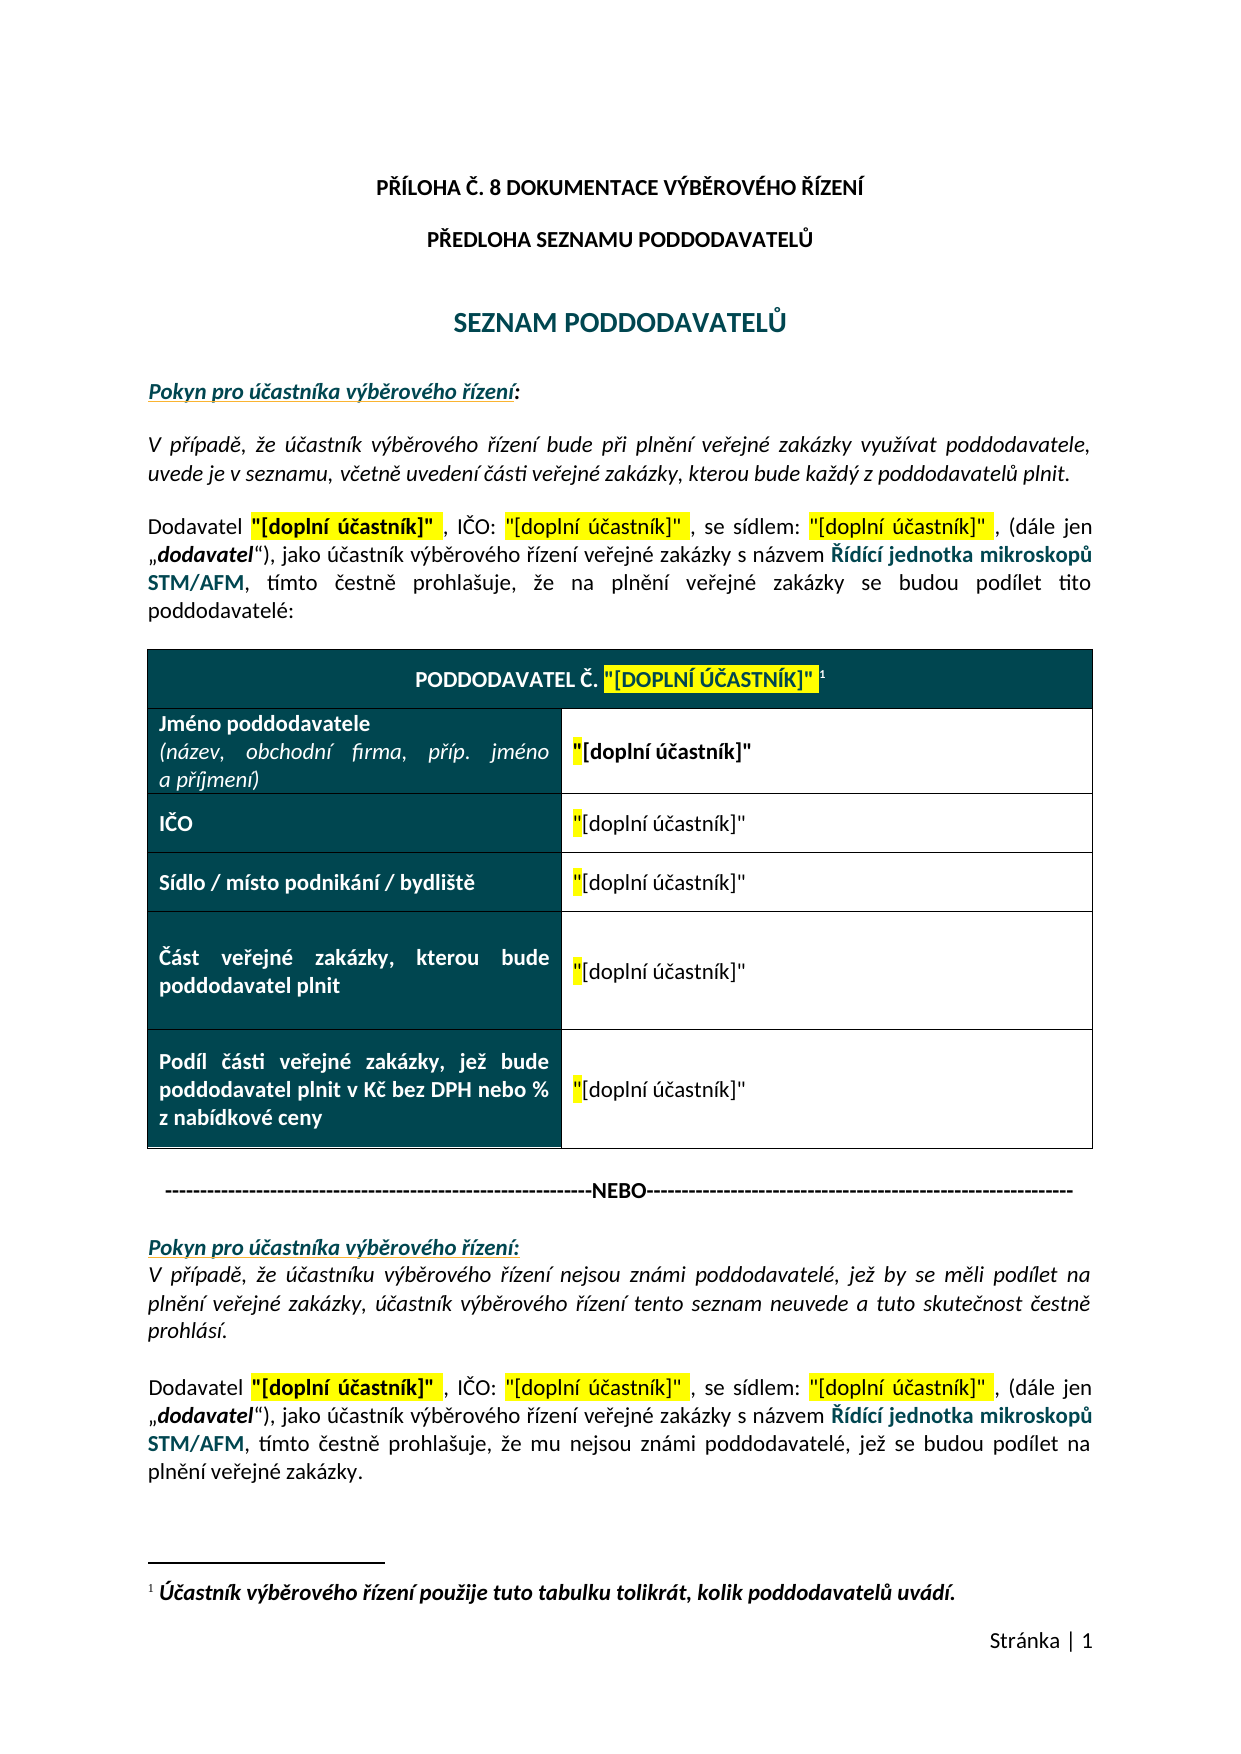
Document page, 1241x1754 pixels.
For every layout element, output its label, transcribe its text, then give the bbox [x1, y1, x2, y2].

table_cell [562, 912, 1092, 1029]
table_cell Sídlo / místo podnikání / bydliště [148, 853, 561, 911]
table_cell [562, 853, 1092, 911]
text PŘEDLOHA SEZNAMU PODDODAVATELŮ [148, 226, 1093, 254]
table_cell Jméno poddodavatele (název, obchodní firma, příp. jméno a příjmení) [148, 709, 561, 793]
table_header PODDODAVATEL Č. [148, 650, 1092, 708]
text Pokyn pro účastníka výběrového řízení: [148, 1233, 1093, 1261]
table_cell Část veřejné zakázky, kterou bude poddodavatel plnit [148, 912, 561, 1029]
table_cell Podíl části veřejné zakázky, jež bude poddodavatel plnit v Kč bez DPH nebo % z nabídkové ceny [148, 1030, 561, 1147]
table_cell [562, 1030, 1092, 1147]
text V případě, že účastník výběrového řízení bude při plnění veřejné zakázky využívat poddodavatele, uvede je v seznamu, včetně uvedení části veřejné zakázky, kterou bude každý z poddodavatelů plnit. [148, 430, 1093, 487]
text SEZNAM PODDODAVATELŮ [148, 304, 1093, 339]
text V případě, že účastníku výběrového řízení nejsou známi poddodavatelé, jež by se měli podílet na plnění veřejné zakázky, účastník výběrového řízení tento seznam neuvede a tuto skutečnost čestně prohlásí. [148, 1261, 1093, 1345]
table_cell IČO [148, 794, 561, 852]
text -------------------------------------------------------------NEBO------------------------------------------------------------- [148, 1177, 1093, 1204]
text PŘÍLOHA Č. 8 DOKUMENTACE VÝBĚROVÉHO ŘÍZENÍ [148, 173, 1093, 201]
table_cell [562, 709, 1092, 793]
text Pokyn pro účastníka výběrového řízení: [148, 377, 1093, 405]
text Dodavatel , IČO: , se sídlem: , (dále jen „dodavatel“), jako účastník výběrového řízení veřejné zakázky s názvem Řídící jednotka mikroskopů STM/AFM, tímto čestně prohlašuje, že mu nejsou známi poddodavatelé, jež se budou podílet na plnění veřejné zakázky. [148, 1373, 1093, 1485]
table_cell [562, 794, 1092, 852]
text Dodavatel , IČO: , se sídlem: , (dále jen „dodavatel“), jako účastník výběrového řízení veřejné zakázky s názvem Řídící jednotka mikroskopů STM/AFM, tímto čestně prohlašuje, že na plnění veřejné zakázky se budou podílet tito poddodavatelé: [148, 512, 1093, 624]
